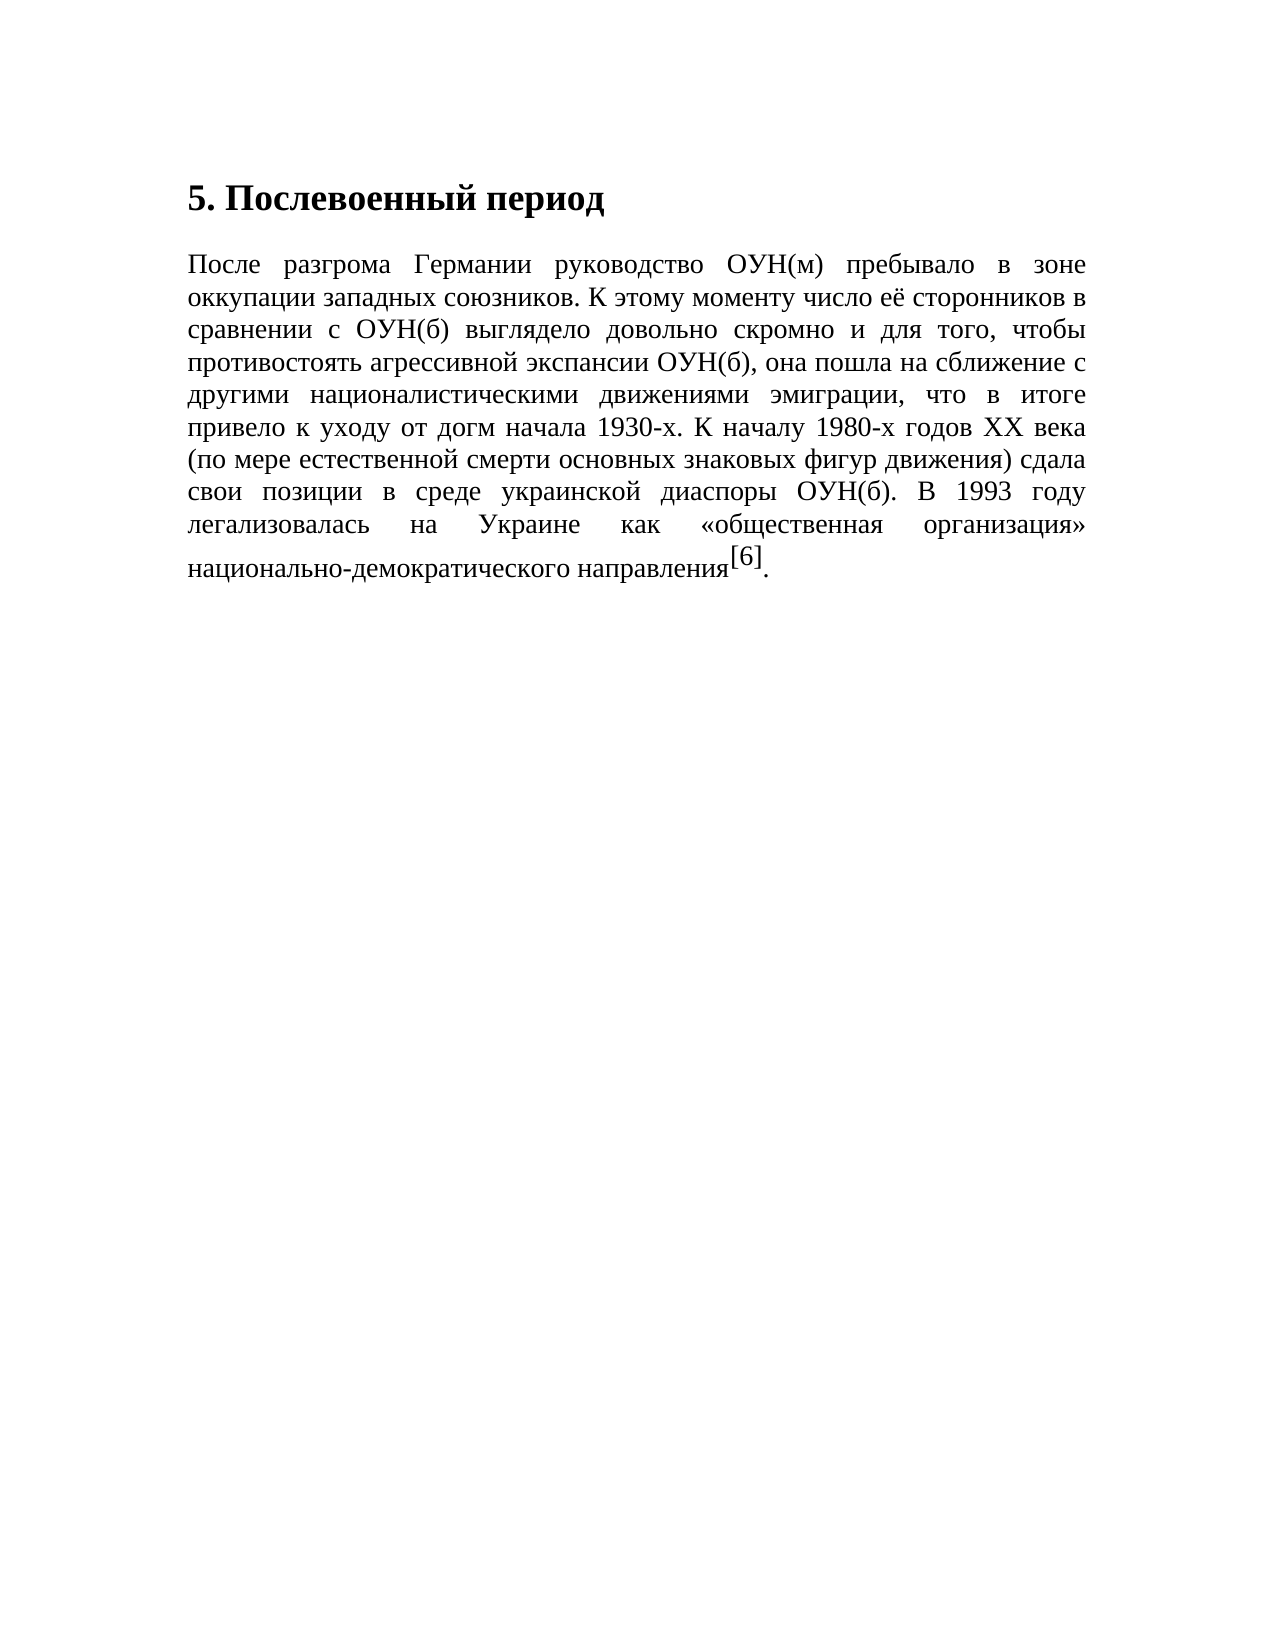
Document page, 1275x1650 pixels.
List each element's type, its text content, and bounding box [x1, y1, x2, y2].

list 5. Послевоенный период [187, 175, 1087, 218]
text После разгрома Германии руководство ОУН(м) пребывало в зоне оккупации западных союзников. К этому моменту число её сторонников в сравнении с ОУН(б) выглядело довольно скромно и для того, чтобы противостоять агрессивной экспансии ОУН(б), она пошла на сближение с другими националистическими движениями эмиграции, что в итоге привело к уходу от догм начала 1930-х. К началу 1980-х годов XX века (по мере естественной смерти основных знаковых фигур движения) сдала свои позиции в среде украинской диаспоры ОУН(б). В 1993 году легализовалась на Украине как «общественная организация» национально-демократического направления[6]. [187, 248, 1087, 583]
